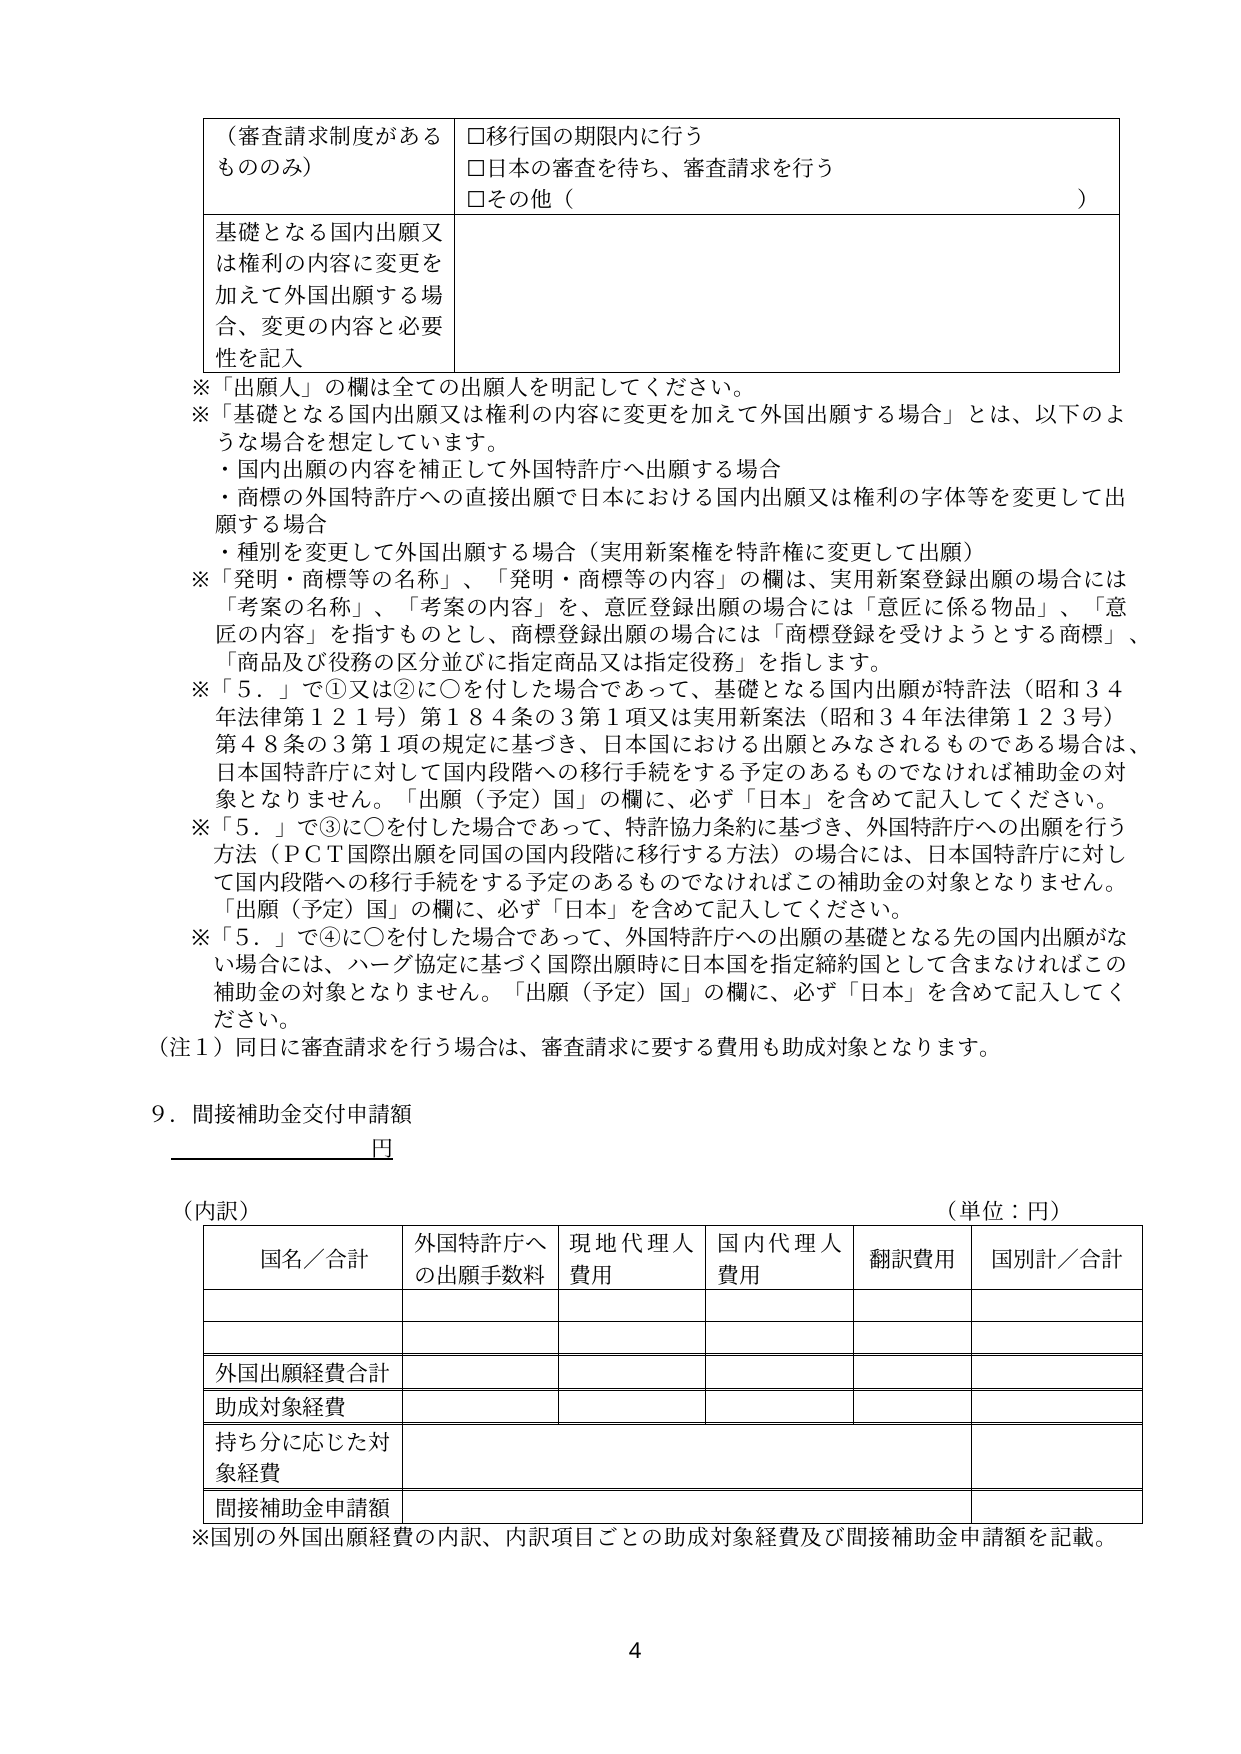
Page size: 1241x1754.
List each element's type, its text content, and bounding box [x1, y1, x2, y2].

table_cell [403, 1491, 971, 1523]
text ※「基礎となる国内出願又は権利の内容に変更を加えて外国出願する場合」とは、以下のような場合を想定しています。 [191, 401, 1129, 456]
table_cell [972, 1425, 1142, 1488]
table_cell 基礎となる国内出願又は権利の内容に変更を加えて外国出願する場合、変更の内容と必要性を記入 [204, 215, 454, 372]
table_header 国内代理人費用 [706, 1226, 853, 1289]
table_cell 間接補助金申請額 [204, 1491, 402, 1523]
text （内訳） （単位：円） [148, 1198, 1152, 1225]
table_cell [403, 1391, 558, 1422]
table_cell [204, 1322, 402, 1353]
text ※「５．」で③に○を付した場合であって、特許協力条約に基づき、外国特許庁への出願を行う方法（ＰＣＴ国際出願を同国の国内段階に移行する方法）の場合には、日本国特許庁に対して国内段階への移行手続をする予定のあるものでなければこの補助金の対象となりません。「出願（予定）国」の欄に、必ず「日本」を含めて記入してください。 [191, 813, 1129, 923]
text ・種別を変更して外国出願する場合（実用新案権を特許権に変更して出願） [191, 538, 1129, 566]
text ※「５．」で①又は②に○を付した場合であって、基礎となる国内出願が特許法（昭和３４年法律第１２１号）第１８４条の３第１項又は実用新案法（昭和３４年法律第１２３号）第４８条の３第１項の規定に基づき、日本国における出願とみなされるものである場合は、日本国特許庁に対して国内段階への移行手続をする予定のあるものでなければ補助金の対象となりません。「出願（予定）国」の欄に、必ず「日本」を含めて記入してください。 [191, 676, 1129, 813]
table_cell [559, 1391, 705, 1422]
table_cell [854, 1391, 971, 1422]
text （注１）同日に審査請求を行う場合は、審査請求に要する費用も助成対象となります。 [148, 1033, 1129, 1061]
table_header 国名／合計 [204, 1226, 402, 1289]
table_cell [854, 1356, 971, 1387]
table_cell [972, 1322, 1142, 1353]
text 円 [148, 1129, 1122, 1163]
table_cell [972, 1391, 1142, 1422]
table_cell [706, 1356, 853, 1387]
table_cell [706, 1322, 853, 1353]
table_cell [972, 1290, 1142, 1321]
table_cell [204, 1290, 402, 1321]
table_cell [455, 119, 1119, 214]
text ※国別の外国出願経費の内訳、内訳項目ごとの助成対象経費及び間接補助金申請額を記載。 [191, 1524, 1129, 1551]
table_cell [204, 119, 454, 214]
table_header 現地代理人費用 [559, 1226, 705, 1289]
table_cell [854, 1322, 971, 1353]
table_cell 持ち分に応じた対象経費 [204, 1425, 402, 1488]
table_cell [559, 1290, 705, 1321]
text ・国内出願の内容を補正して外国特許庁へ出願する場合 [191, 456, 1129, 483]
text ９．間接補助金交付申請額 [148, 1095, 1122, 1129]
table_cell 助成対象経費 [204, 1391, 402, 1422]
table_cell [854, 1290, 971, 1321]
table_cell [403, 1322, 558, 1353]
text ※「出願人」の欄は全ての出願人を明記してください。 [148, 373, 1129, 401]
table_cell [455, 215, 1119, 372]
table_cell [706, 1391, 853, 1422]
table_header 国別計／合計 [972, 1226, 1142, 1289]
table_cell [706, 1290, 853, 1321]
table_cell 外国出願経費合計 [204, 1356, 402, 1387]
table_header 翻訳費用 [854, 1226, 971, 1289]
table_cell [972, 1491, 1142, 1523]
table_cell [403, 1356, 558, 1387]
text ・商標の外国特許庁への直接出願で日本における国内出願又は権利の字体等を変更して出願する場合 [191, 483, 1129, 538]
text ※「５．」で④に○を付した場合であって、外国特許庁への出願の基礎となる先の国内出願がない場合には、ハーグ協定に基づく国際出願時に日本国を指定締約国として含まなければこの補助金の対象となりません。「出願（予定）国」の欄に、必ず「日本」を含めて記入してください。 [191, 923, 1129, 1033]
table_cell [559, 1356, 705, 1387]
text ※「発明・商標等の名称」、「発明・商標等の内容」の欄は、実用新案登録出願の場合には「考案の名称」、「考案の内容」を、意匠登録出願の場合には「意匠に係る物品」、「意匠の内容」を指すものとし、商標登録出願の場合には「商標登録を受けようとする商標」、「商品及び役務の区分並びに指定商品又は指定役務」を指します。 [191, 566, 1129, 676]
table_cell [972, 1356, 1142, 1387]
table_cell [559, 1322, 705, 1353]
table_header 外国特許庁への出願手数料 [403, 1226, 558, 1289]
table_cell [403, 1425, 971, 1488]
table_cell [403, 1290, 558, 1321]
